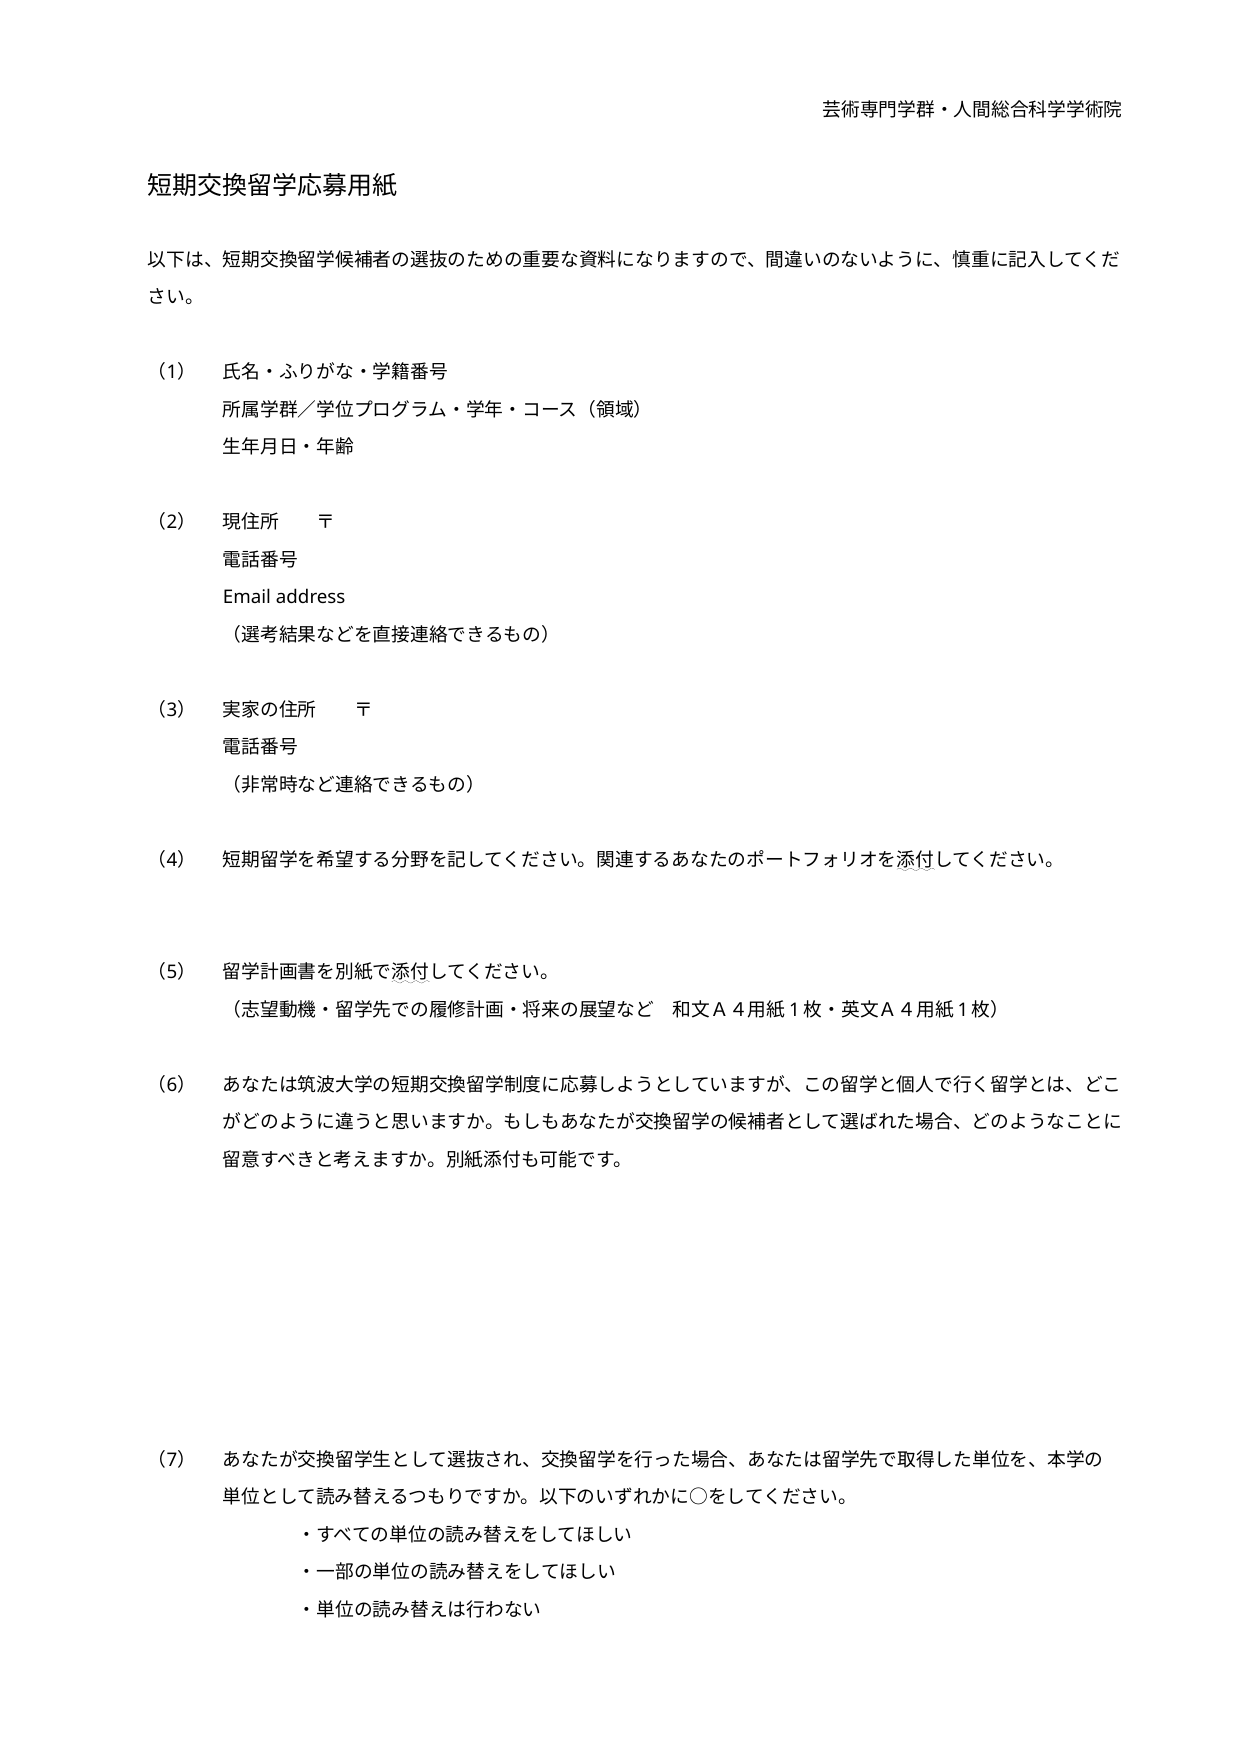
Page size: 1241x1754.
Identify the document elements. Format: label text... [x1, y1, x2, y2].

list 実家の住所 〒 [148, 689, 1122, 727]
list （志望動機・留学先での履修計画・将来の展望など 和文Ａ４用紙1枚・英文Ａ４用紙1枚） [223, 989, 1122, 1027]
list あなたは筑波大学の短期交換留学制度に応募しようとしていますが、この留学と個人で行く留学とは、どこがどのように違うと思いますか。もしもあなたが交換留学の候補者として選ばれた場合、どのようなことに留意すべきと考えますか。別紙添付も可能です。 [148, 1064, 1122, 1177]
text 電話番号 [223, 727, 1122, 764]
text 芸術専門学群・人間総合科学学術院 [148, 89, 1122, 127]
list ・一部の単位の読み替えをしてほしい [223, 1552, 1122, 1589]
text （非常時など連絡できるもの） [223, 764, 1122, 802]
list 留学計画書を別紙で添付してください。 [148, 952, 1122, 989]
list 所属学群／学位プログラム・学年・コース（領域） [223, 389, 1122, 427]
list 短期留学を希望する分野を記してください。関連するあなたのポートフォリオを添付してください。 [148, 839, 1122, 877]
list 生年月日・年齢 [223, 427, 1122, 464]
list ・すべての単位の読み替えをしてほしい [223, 1514, 1122, 1552]
list 氏名・ふりがな・学籍番号 [148, 352, 1122, 389]
text 以下は、短期交換留学候補者の選抜のための重要な資料になりますので、間違いのないように、慎重に記入してください。 [148, 239, 1122, 314]
list 現住所 〒 [148, 502, 1122, 539]
list ・単位の読み替えは行わない [223, 1589, 1122, 1627]
list Email address [223, 577, 1122, 614]
list 電話番号 [223, 539, 1122, 577]
text 短期交換留学応募用紙 [148, 164, 1122, 202]
list あなたが交換留学生として選抜され、交換留学を行った場合、あなたは留学先で取得した単位を、本学の単位として読み替えるつもりですか。以下のいずれかに○をしてください。 [148, 1439, 1122, 1514]
list （選考結果などを直接連絡できるもの） [223, 614, 1122, 652]
